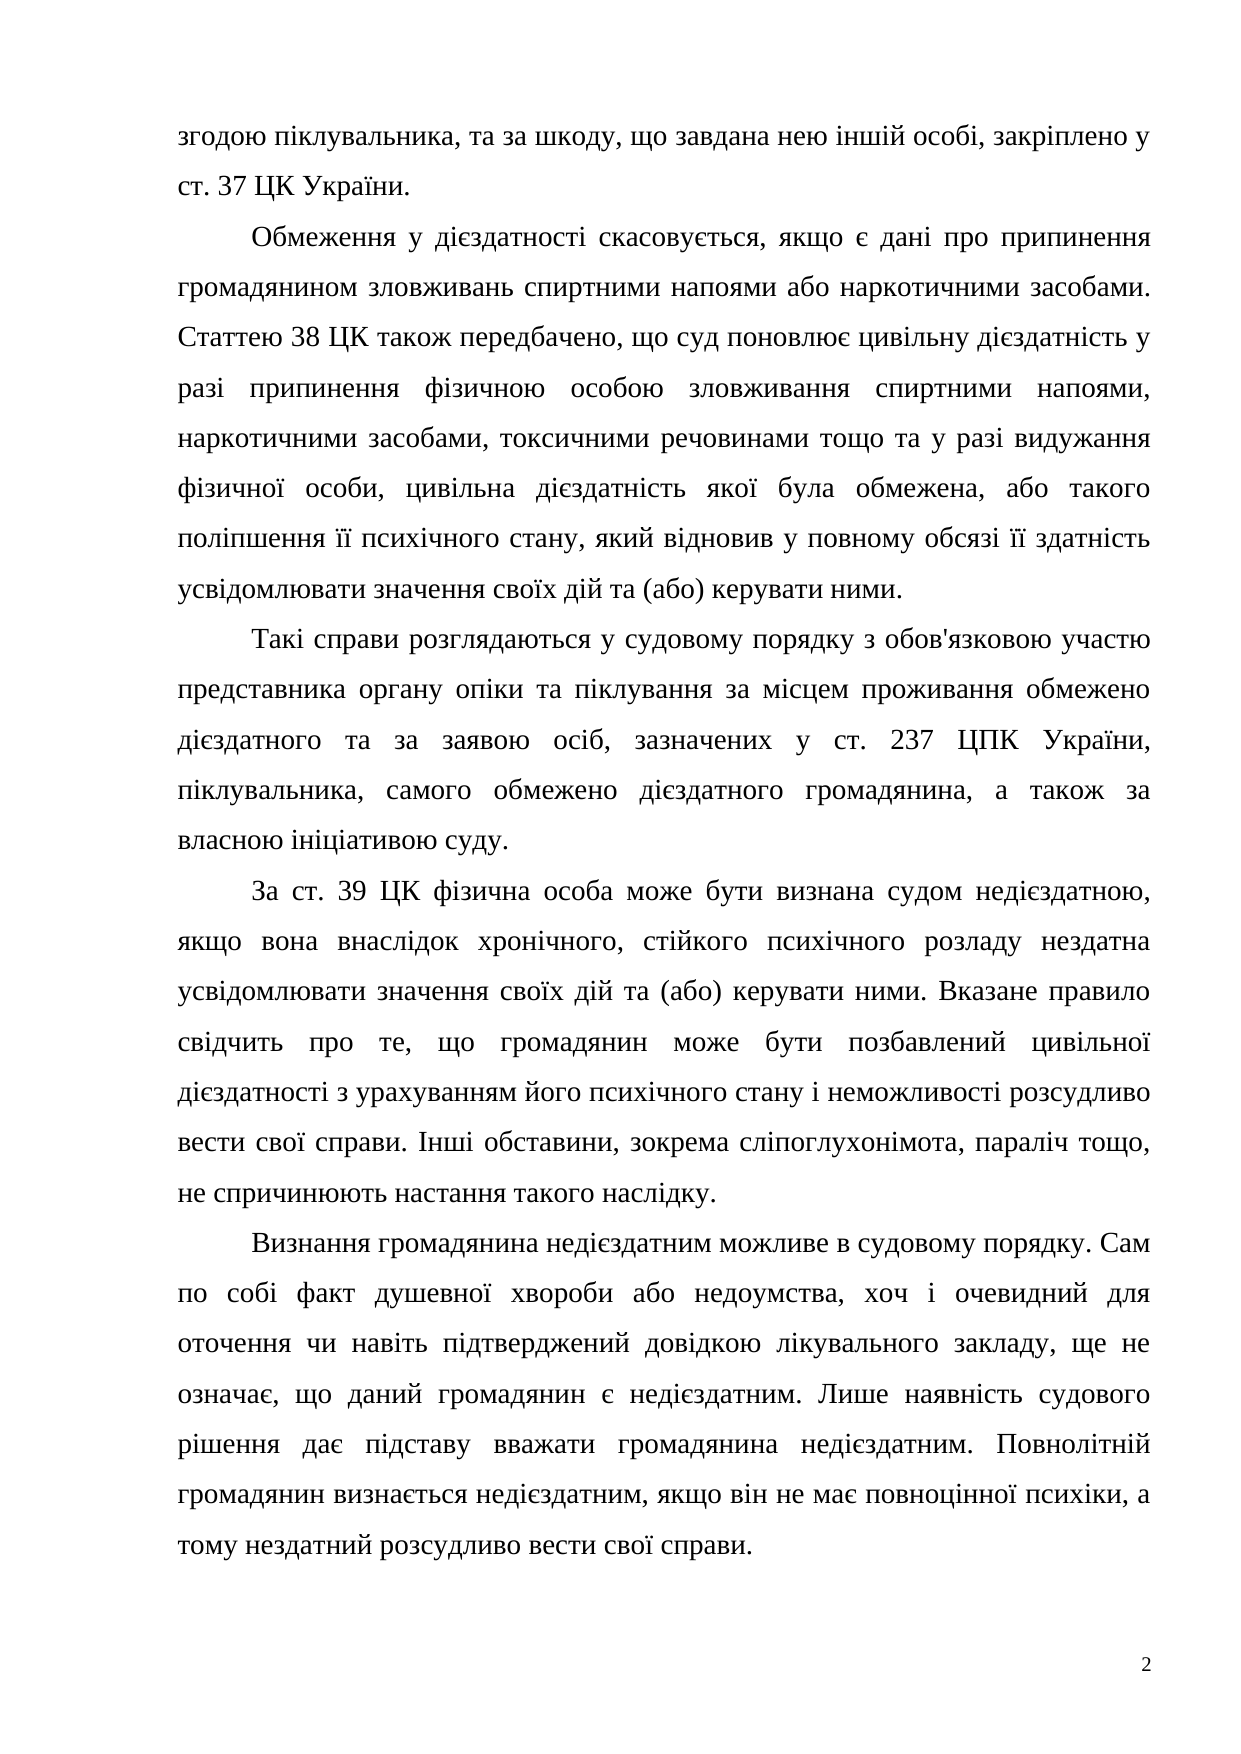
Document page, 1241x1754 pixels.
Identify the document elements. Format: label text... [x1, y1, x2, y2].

text Обмеження у дієздатності скасовується, якщо є дані про припинення громадянином зловживань спиртними напоями або наркотичними засобами. Статтею 38 ЦК також передбачено, що суд поновлює цивільну дієздатність у разі припинення фізичною особою зловживання спиртними напоями, наркотичними засобами, токсичними речовинами тощо та у разі видужання фізичної особи, цивільна дієздатність якої була обмежена, або такого поліпшення її психічного стану, який відновив у повному обсязі її здатність усвідомлювати значення своїх дій та (або) керувати ними. [177, 219, 1152, 604]
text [177, 118, 1152, 202]
text Такі справи розглядаються у судовому порядку з обов'язковою участю представника органу опіки та піклування за місцем проживання обмежено дієздатного та за заявою осіб, зазначених у ст. 237 ЦПК України, піклувальника, самого обмежено дієздатного громадянина, а також за власною ініціативою суду. [177, 621, 1152, 856]
text За ст. 39 ЦК фізична особа може бути визнана судом недієздатною, якщо вона внаслідок хронічного, стійкого психічного розладу нездатна усвідомлювати значення своїх дій та (або) керувати ними. Вказане правило свідчить про те, що громадянин може бути позбавлений цивільної дієздатності з урахуванням його психічного стану і неможливості розсудливо вести свої справи. Інші обставини, зокрема сліпоглухонімота, параліч тощо, не спричинюють настання такого наслідку. [177, 873, 1152, 1208]
text Визнання громадянина недієздатним можливе в судовому порядку. Сам по собі факт душевної хвороби або недоумства, хоч і очевидний для оточення чи навіть підтверджений довідкою лікувального закладу, ще не означає, що даний громадянин є недієздатним. Лише наявність судового рішення дає підставу вважати громадянина недієздатним. Повнолітній громадянин визнається недієздатним, якщо він не має повноцінної психіки, а тому нездатний розсудливо вести свої справи. [177, 1225, 1152, 1560]
